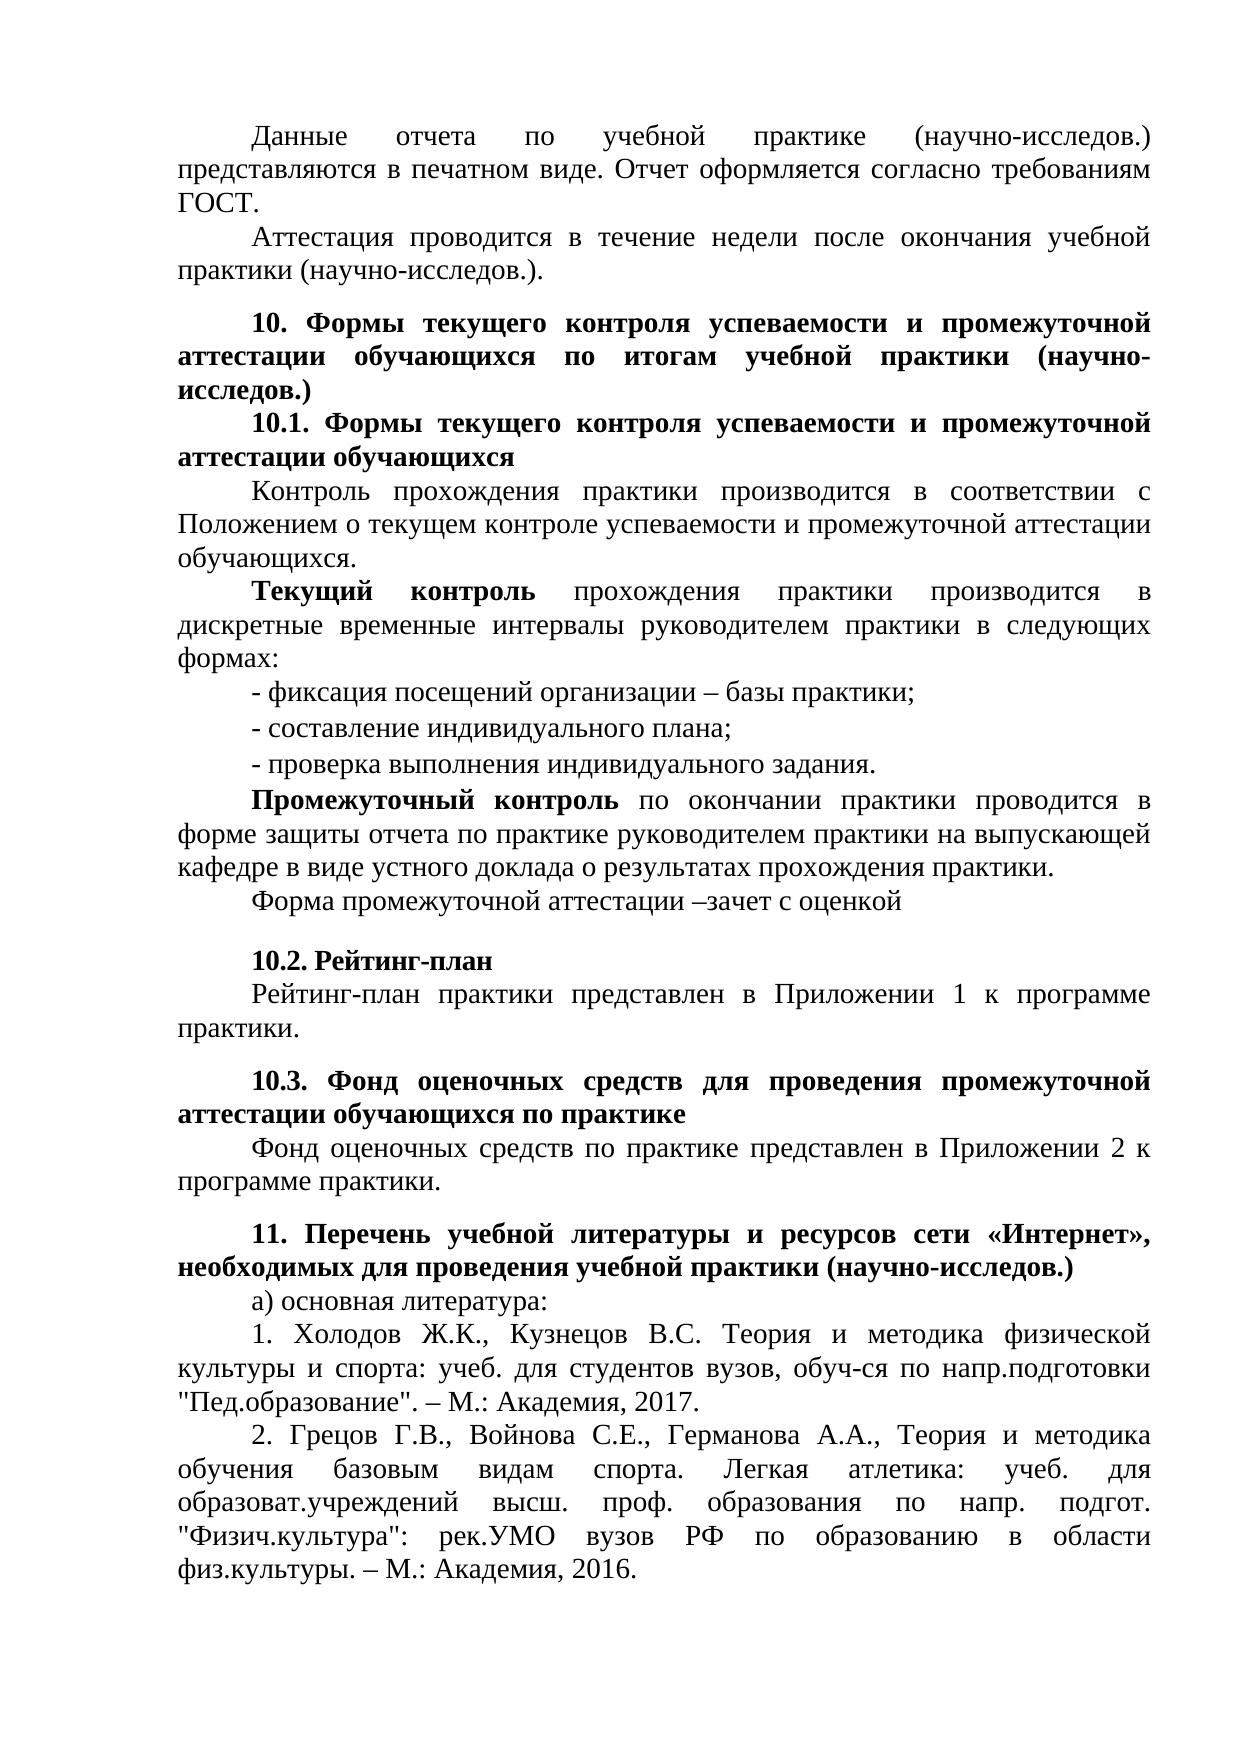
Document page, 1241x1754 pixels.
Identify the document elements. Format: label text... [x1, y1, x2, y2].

text Форма промежуточной аттестации –зачет с оценкой [177, 883, 1152, 917]
text - составление индивидуального плана; [177, 710, 1152, 744]
text 10.2. Рейтинг-план [177, 943, 1152, 976]
text Текущий контроль прохождения практики производится в дискретные временные интервалы руководителем практики в следующих формах: [177, 573, 1152, 674]
text 10.1. Формы текущего контроля успеваемости и промежуточной аттестации обучающихся [177, 406, 1152, 473]
text Промежуточный контроль по окончании практики проводится в форме защиты отчета по практике руководителем практики на выпускающей кафедре в виде устного доклада о результатах прохождения практики. [177, 782, 1152, 883]
text Рейтинг-план практики представлен в Приложении 1 к программе практики. [177, 976, 1152, 1043]
text Фонд оценочных средств по практике представлен в Приложении 2 к программе практики. [177, 1130, 1152, 1197]
text Контроль прохождения практики производится в соответствии с Положением о текущем контроле успеваемости и промежуточной аттестации обучающихся. [177, 473, 1152, 573]
text 10. Формы текущего контроля успеваемости и промежуточной аттестации обучающихся по итогам учебной практики (научно-исследов.) [177, 305, 1152, 406]
text - проверка выполнения индивидуального задания. [177, 746, 1152, 780]
text 2. Грецов Г.В., Войнова С.Е., Германова А.А., Теория и методика обучения базовым видам спорта. Легкая атлетика: учеб. для образоват.учреждений высш. проф. образования по напр. подгот. "Физич.культура": рек.УМО вузов РФ по образованию в области физ.культуры. – М.: Академия, 2016. [177, 1417, 1152, 1585]
text - фиксация посещений организации – базы практики; [177, 674, 1152, 707]
text Аттестация проводится в течение недели после окончания учебной практики (научно-исследов.). [177, 219, 1152, 286]
text 10.3. Фонд оценочных средств для проведения промежуточной аттестации обучающихся по практике [177, 1063, 1152, 1130]
text 1. Холодов Ж.К., Кузнецов В.С. Теория и методика физической культуры и спорта: учеб. для студентов вузов, обуч-ся по напр.подготовки "Пед.образование". – М.: Академия, 2017. [177, 1317, 1152, 1417]
text 11. Перечень учебной литературы и ресурсов сети «Интернет», необходимых для проведения учебной практики (научно-исследов.) [177, 1216, 1152, 1283]
text а) основная литература: [177, 1283, 1152, 1317]
text Данные отчета по учебной практике (научно-исследов.) представляются в печатном виде. Отчет оформляется согласно требованиям ГОСТ. [177, 118, 1152, 219]
